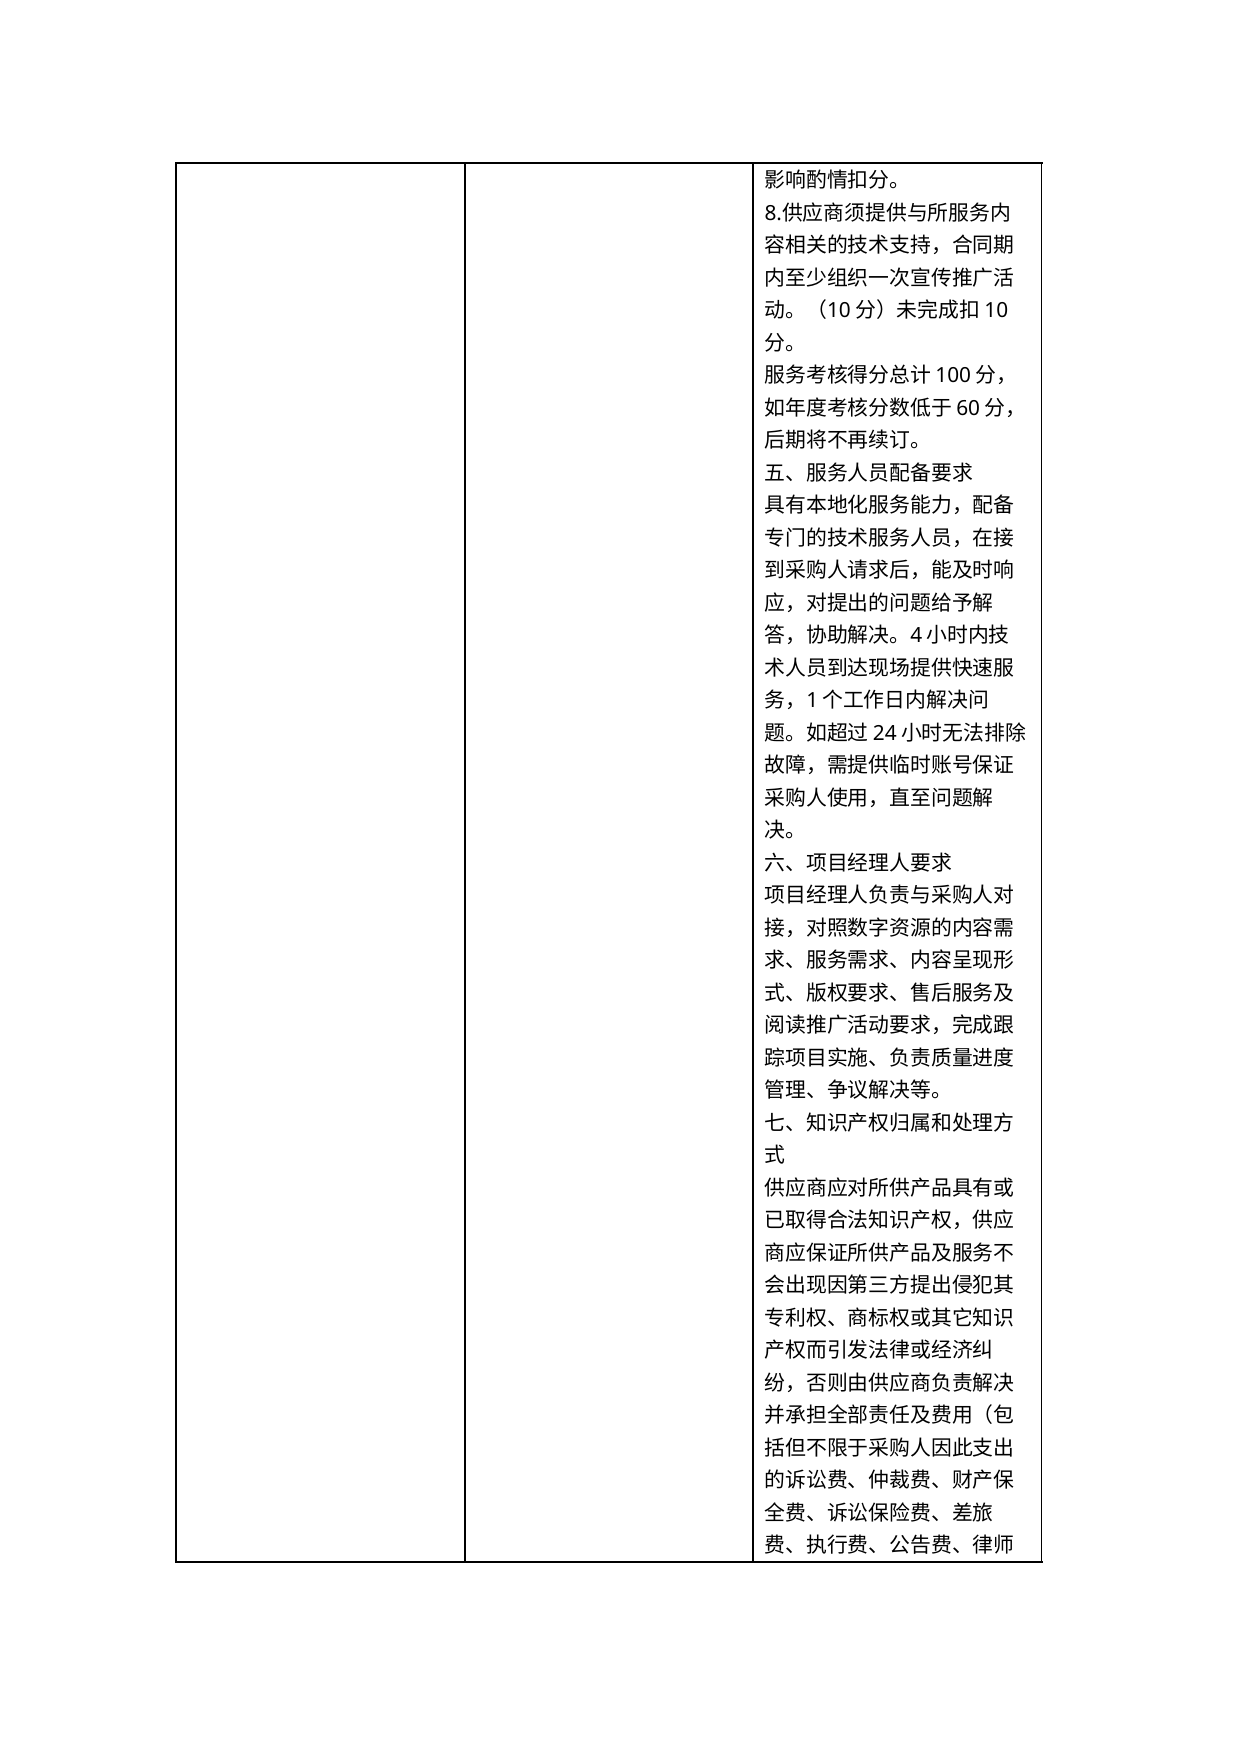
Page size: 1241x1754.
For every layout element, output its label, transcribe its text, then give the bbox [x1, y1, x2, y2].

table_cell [754, 164, 1041, 1561]
table_cell [466, 164, 752, 1561]
table_cell 1 [177, 164, 464, 1561]
